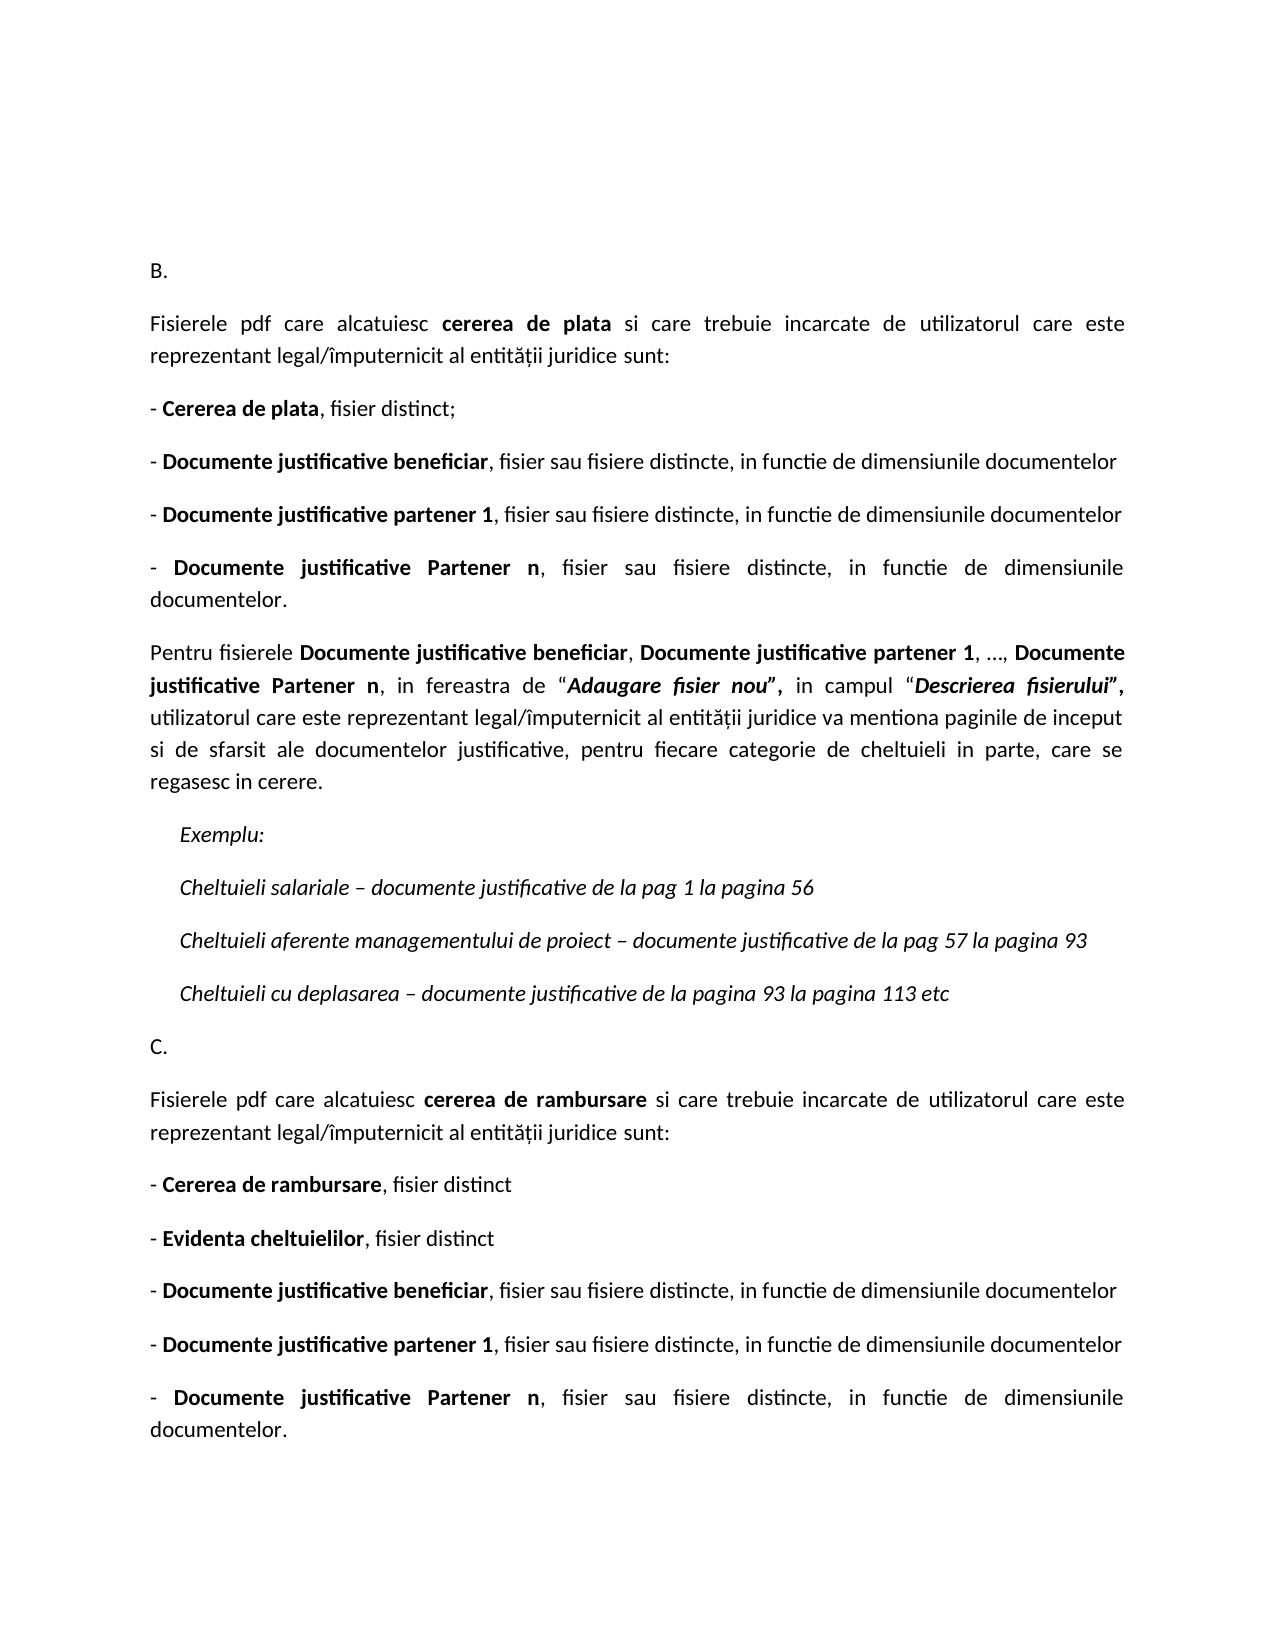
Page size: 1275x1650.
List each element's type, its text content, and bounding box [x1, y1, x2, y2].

text B. [150, 256, 1125, 284]
text - Documente justificative beneficiar, fisier sau fisiere distincte, in functie de dimensiunile documentelor [150, 1277, 1125, 1305]
text - Cererea de rambursare, fisier distinct [150, 1171, 1125, 1199]
text - Documente justificative partener 1, fisier sau fisiere distincte, in functie de dimensiunile documentelor [150, 1330, 1125, 1358]
text Exemplu: [179, 820, 1125, 848]
text Pentru fisierele Documente justificative beneficiar, Documente justificative partener 1, …, Documente justificative Partener n, in fereastra de “Adaugare fisier nou”, in campul “Descrierea fisierului”, utilizatorul care este reprezentant legal/împuternicit al entității juridice va mentiona paginile de inceput si de sfarsit ale documentelor justificative, pentru fiecare categorie de cheltuieli in parte, care se regasesc in cerere. [150, 638, 1125, 795]
text Fisierele pdf care alcatuiesc cererea de plata si care trebuie incarcate de utilizatorul care este reprezentant legal/împuternicit al entității juridice sunt: [150, 309, 1125, 369]
text - Documente justificative beneficiar, fisier sau fisiere distincte, in functie de dimensiunile documentelor [150, 447, 1125, 475]
text - Cererea de plata, fisier distinct; [150, 394, 1125, 422]
text Cheltuieli cu deplasarea – documente justificative de la pagina 93 la pagina 113 etc [179, 979, 1125, 1007]
text Cheltuieli aferente managementului de proiect – documente justificative de la pag 57 la pagina 93 [179, 926, 1125, 954]
text Fisierele pdf care alcatuiesc cererea de rambursare si care trebuie incarcate de utilizatorul care este reprezentant legal/împuternicit al entității juridice sunt: [150, 1085, 1125, 1146]
text Cheltuieli salariale – documente justificative de la pag 1 la pagina 56 [179, 873, 1125, 901]
text - Documente justificative Partener n, fisier sau fisiere distincte, in functie de dimensiunile documentelor. [150, 553, 1125, 613]
text - Documente justificative Partener n, fisier sau fisiere distincte, in functie de dimensiunile documentelor. [150, 1383, 1125, 1443]
text C. [150, 1032, 1125, 1060]
text - Evidenta cheltuielilor, fisier distinct [150, 1224, 1125, 1252]
text - Documente justificative partener 1, fisier sau fisiere distincte, in functie de dimensiunile documentelor [150, 500, 1125, 528]
